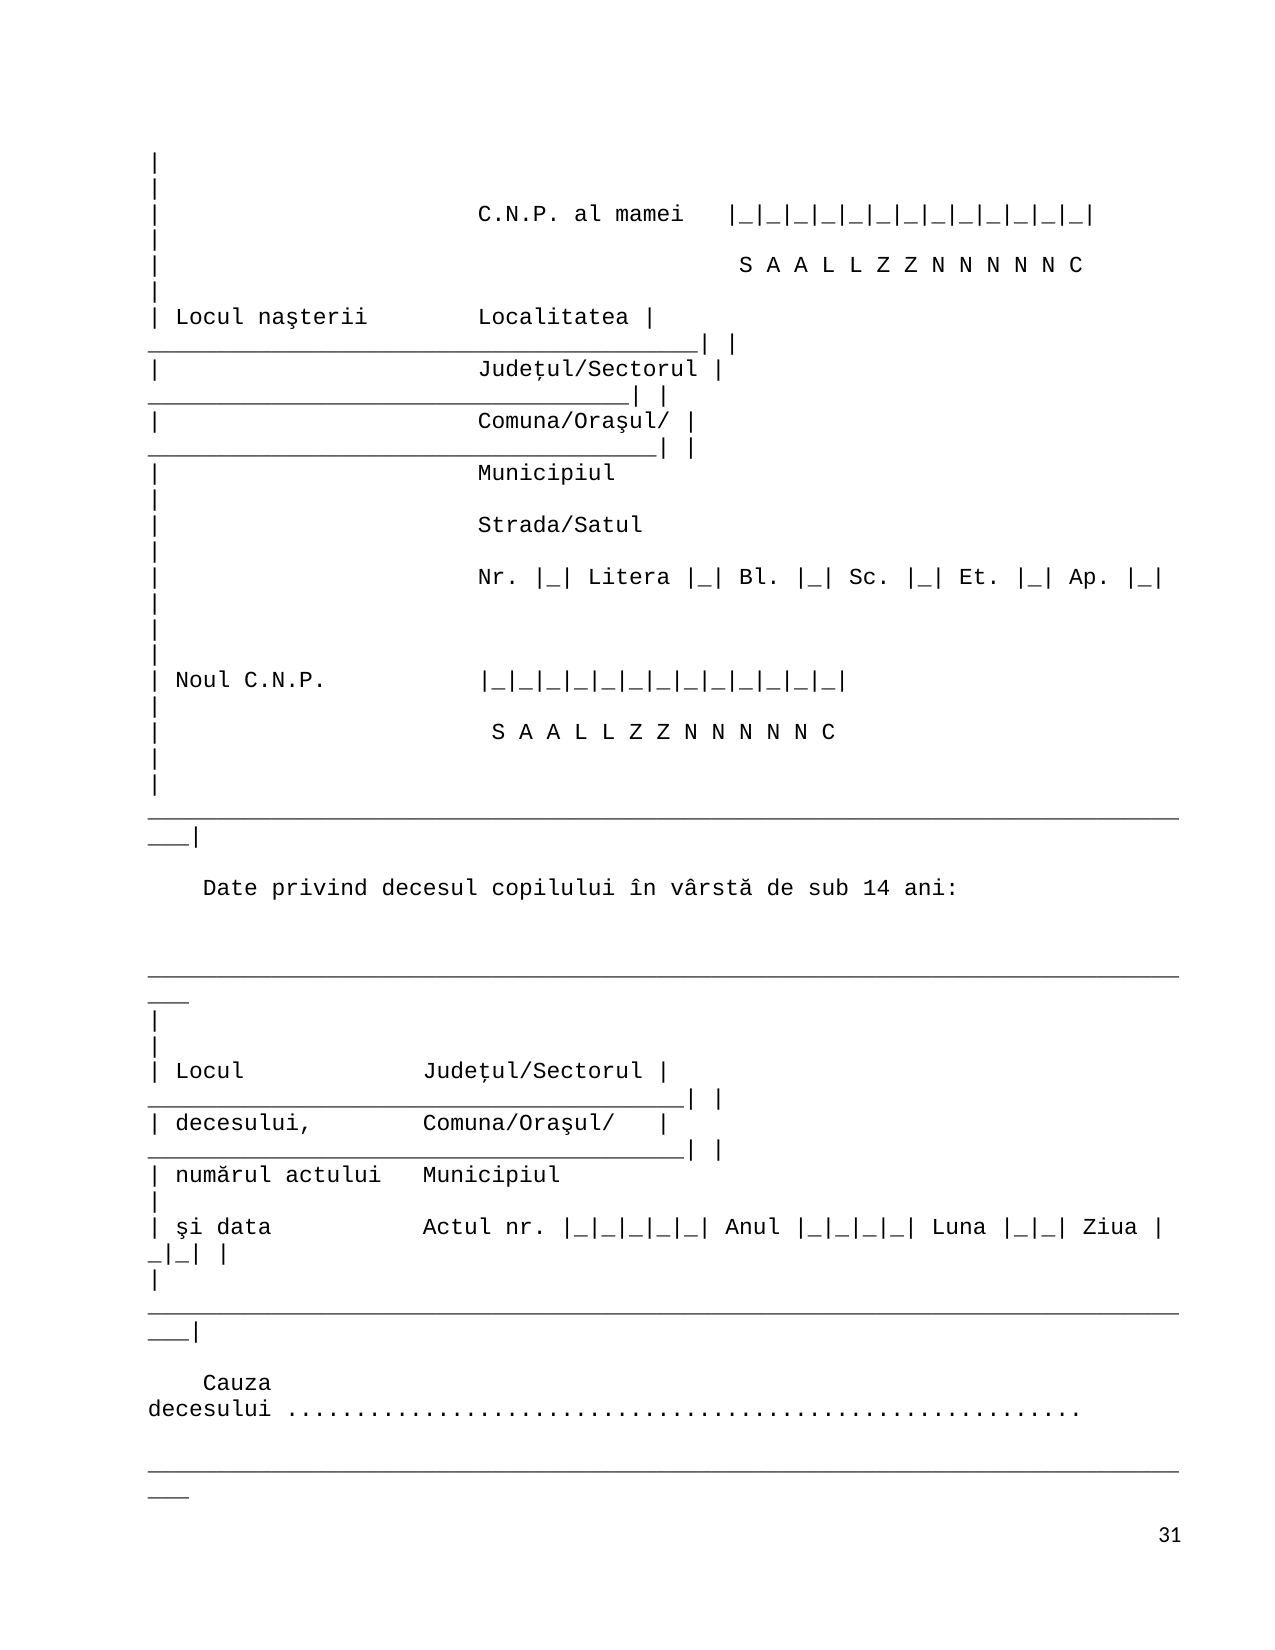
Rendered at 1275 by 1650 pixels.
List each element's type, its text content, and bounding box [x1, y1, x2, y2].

text ______________________________________________________________________________ [148, 928, 1181, 1008]
text | numărul actului Municipiul | [148, 1164, 1181, 1216]
text |______________________________________________________________________________| [148, 772, 1181, 850]
text | Strada/Satul | [148, 513, 1181, 565]
text Date privind decesul copilului în vârstă de sub 14 ani: [148, 876, 1181, 902]
text | Noul C.N.P. |_|_|_|_|_|_|_|_|_|_|_|_|_| | [148, 669, 1181, 721]
text | S A A L L Z Z N N N N N C | [148, 721, 1181, 772]
text | decesului, Comuna/Oraşul/ |_______________________________________| | [148, 1112, 1181, 1164]
text | | [148, 617, 1181, 669]
text | S A A L L Z Z N N N N N C | [148, 254, 1181, 306]
text | Comuna/Oraşul/ |_____________________________________| | [148, 409, 1181, 461]
text | Locul Judeţul/Sectorul |_______________________________________| | [148, 1060, 1181, 1112]
text Cauza decesului .......................................................... [148, 1371, 1181, 1423]
text | Locul naşterii Localitatea |________________________________________| | [148, 306, 1181, 357]
text | Municipiul | [148, 461, 1181, 513]
text | | [148, 1008, 1181, 1060]
text | Nr. |_| Litera |_| Bl. |_| Sc. |_| Et. |_| Ap. |_| | [148, 565, 1181, 617]
text |______________________________________________________________________________| [148, 1267, 1181, 1345]
text | şi data Actul nr. |_|_|_|_|_| Anul |_|_|_|_| Luna |_|_| Ziua |_|_| | [148, 1216, 1181, 1267]
text | | [148, 150, 1181, 202]
text | Judeţul/Sectorul |___________________________________| | [148, 357, 1181, 409]
text ______________________________________________________________________________ [148, 1423, 1181, 1503]
text | C.N.P. al mamei |_|_|_|_|_|_|_|_|_|_|_|_|_| | [148, 202, 1181, 254]
